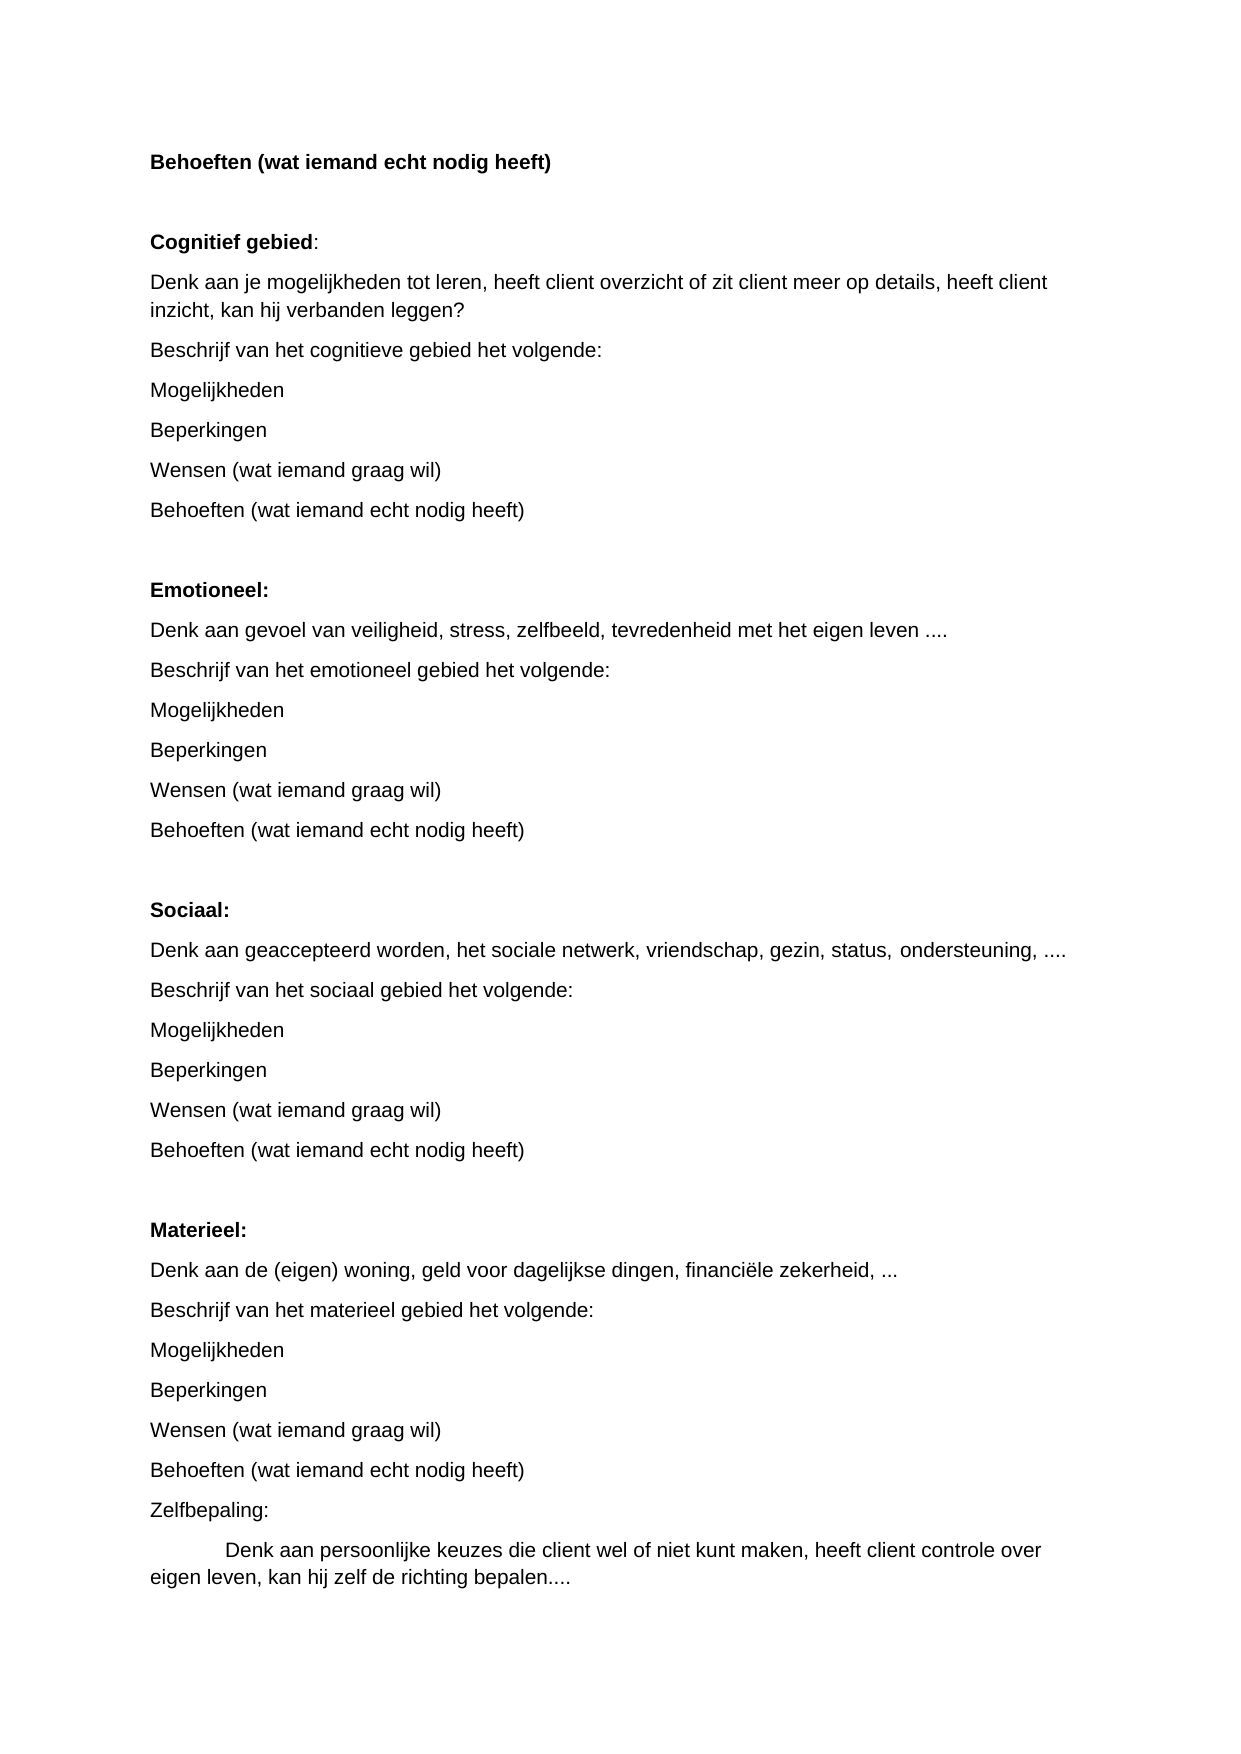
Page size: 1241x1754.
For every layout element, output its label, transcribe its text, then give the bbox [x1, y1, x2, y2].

text Beperkingen [150, 1377, 1090, 1401]
text Behoeften (wat iemand echt nodig heeft) [150, 150, 1090, 174]
text Denk aan de (eigen) woning, geld voor dagelijkse dingen, financiële zekerheid, ... [150, 1257, 1090, 1281]
text Mogelijkheden [150, 1017, 1090, 1041]
text Denk aan je mogelijkheden tot leren, heeft client overzicht of zit client meer op details, heeft client inzicht, kan hij verbanden leggen? [150, 270, 1090, 321]
text Beperkingen [150, 1057, 1090, 1081]
text Wensen (wat iemand graag wil) [150, 1097, 1090, 1121]
text Beschrijf van het sociaal gebied het volgende: [150, 977, 1090, 1001]
text Beschrijf van het emotioneel gebied het volgende: [150, 657, 1090, 681]
text Cognitief gebied: [150, 230, 1090, 254]
text Beschrijf van het cognitieve gebied het volgende: [150, 337, 1090, 361]
text Mogelijkheden [150, 377, 1090, 401]
text Beschrijf van het materieel gebied het volgende: [150, 1297, 1090, 1321]
text Behoeften (wat iemand echt nodig heeft) [150, 497, 1090, 521]
text Materieel: [150, 1217, 1090, 1241]
text Behoeften (wat iemand echt nodig heeft) [150, 1137, 1090, 1161]
text Wensen (wat iemand graag wil) [150, 777, 1090, 801]
text Mogelijkheden [150, 697, 1090, 721]
text Denk aan geaccepteerd worden, het sociale netwerk, vriendschap, gezin, status, ondersteuning, .... [150, 937, 1090, 961]
text Mogelijkheden [150, 1337, 1090, 1361]
text Behoeften (wat iemand echt nodig heeft) [150, 1457, 1090, 1481]
text Denk aan persoonlijke keuzes die client wel of niet kunt maken, heeft client controle over eigen leven, kan hij zelf de richting bepalen.... [150, 1537, 1090, 1589]
text Emotioneel: [150, 577, 1090, 601]
text Zelfbepaling: [150, 1497, 1090, 1521]
text Beperkingen [150, 737, 1090, 761]
text Beperkingen [150, 417, 1090, 441]
text Behoeften (wat iemand echt nodig heeft) [150, 817, 1090, 841]
text Wensen (wat iemand graag wil) [150, 457, 1090, 481]
text Sociaal: [150, 897, 1090, 921]
text Wensen (wat iemand graag wil) [150, 1417, 1090, 1441]
text Denk aan gevoel van veiligheid, stress, zelfbeeld, tevredenheid met het eigen leven .... [150, 617, 1090, 641]
